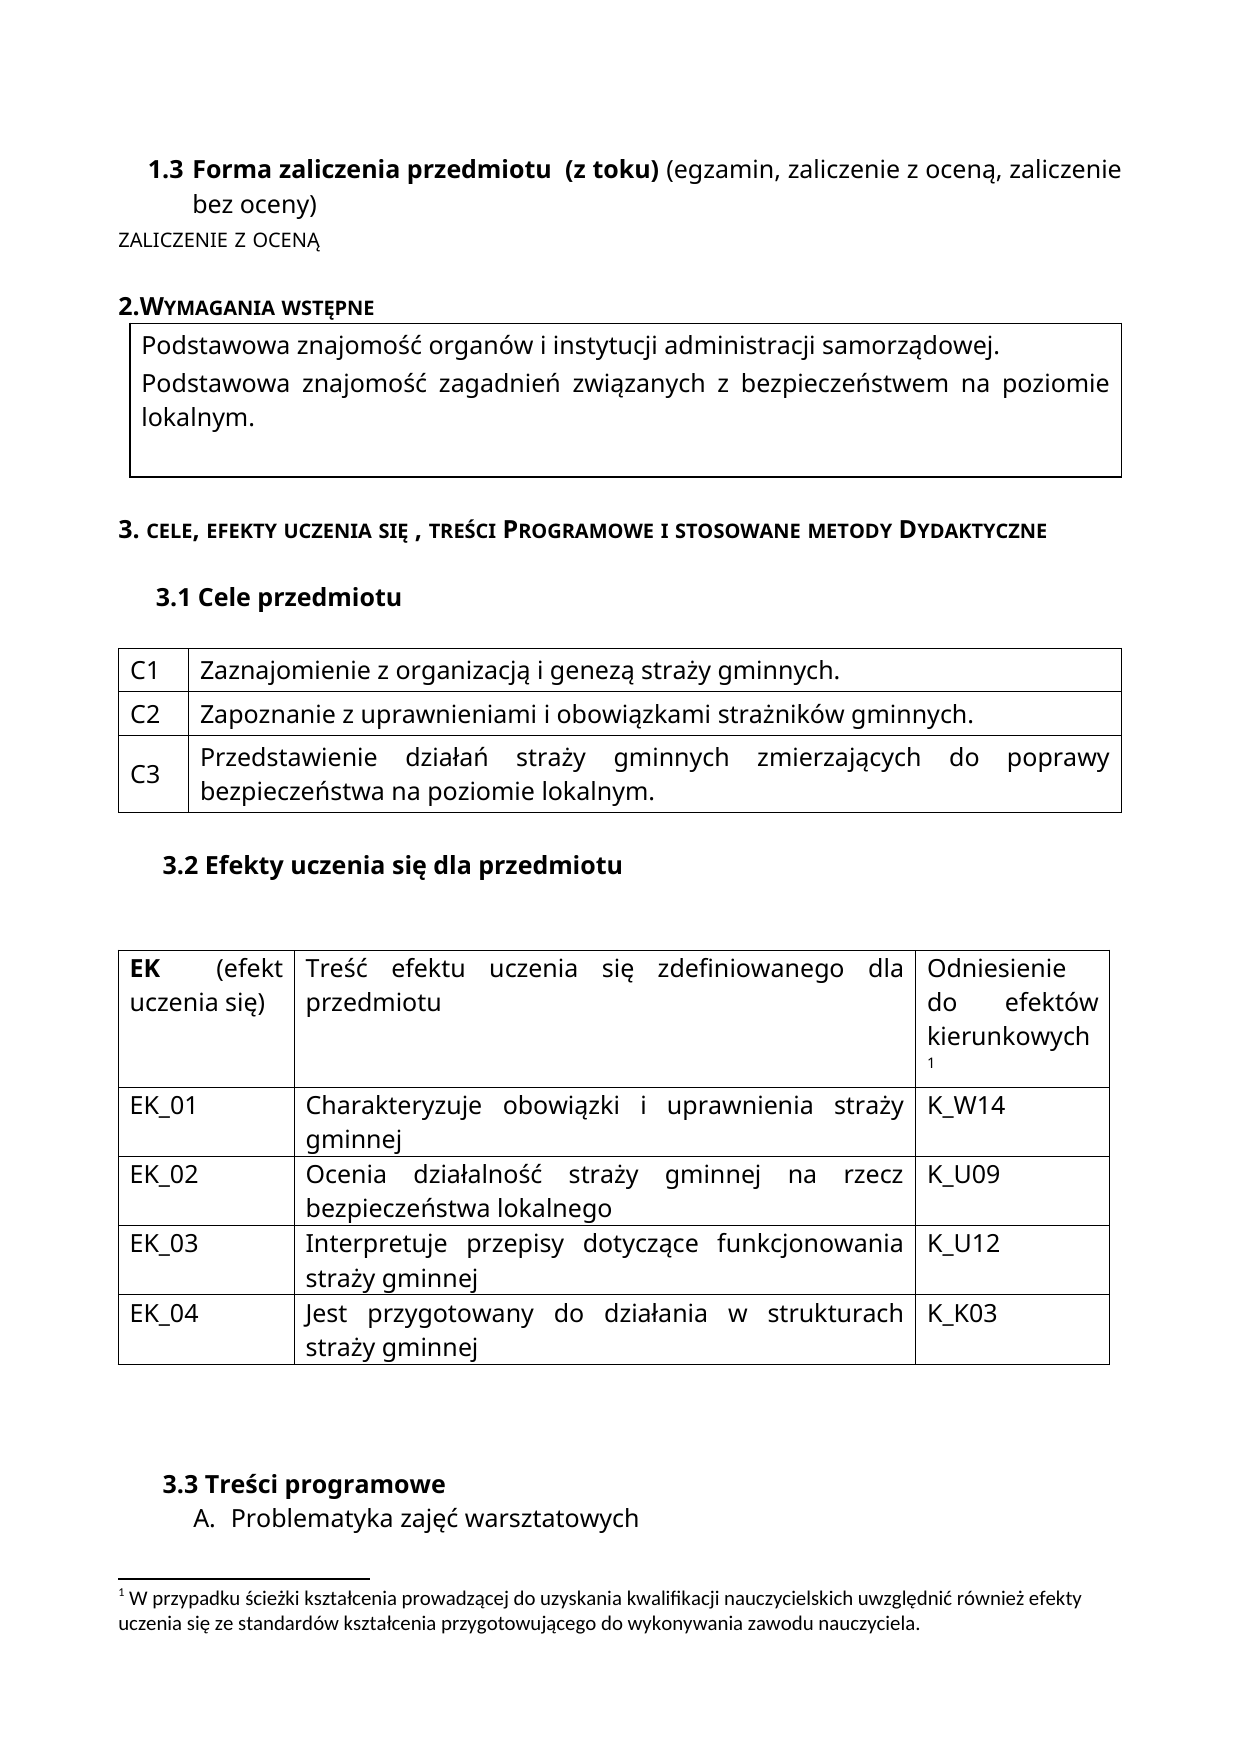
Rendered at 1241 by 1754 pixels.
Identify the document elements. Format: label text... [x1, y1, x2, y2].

table_cell EK_04 [119, 1295, 294, 1363]
table_cell C3 [119, 736, 188, 812]
table_header Zaznajomienie z organizacją i genezą straży gminnych. [189, 649, 1121, 691]
table_cell EK_01 [119, 1088, 294, 1156]
table_cell Charakteryzuje obowiązki i uprawnienia straży gminnej [295, 1088, 915, 1156]
table_header C1 [119, 649, 188, 691]
text 3.2 Efekty uczenia się dla przedmiotu [162, 847, 1122, 881]
table_cell K_K03 [916, 1295, 1109, 1363]
table_cell K_U09 [916, 1157, 1109, 1225]
text 2.Wymagania wstępne [118, 288, 1122, 322]
table_cell EK_03 [119, 1226, 294, 1294]
table_cell K_U12 [916, 1226, 1109, 1294]
table_cell Ocenia działalność straży gminnej na rzecz bezpieczeństwa lokalnego [295, 1157, 915, 1225]
table_header Treść efektu uczenia się zdefiniowanego dla przedmiotu [295, 951, 915, 1087]
text 3. cele, efekty uczenia się , treści Programowe i stosowane metody Dydaktyczne [118, 512, 1122, 546]
table_cell Zapoznanie z uprawnieniami i obowiązkami strażników gminnych. [189, 692, 1121, 735]
table_cell EK_02 [119, 1157, 294, 1225]
table_cell K_W14 [916, 1088, 1109, 1156]
table_header Odniesienie do efektów kierunkowych [916, 951, 1109, 1087]
table_cell C2 [119, 692, 188, 735]
list Problematyka zajęć warsztatowych [193, 1501, 1122, 1535]
table_header EK (efekt uczenia się) [119, 951, 294, 1087]
table_cell Interpretuje przepisy dotyczące funkcjonowania straży gminnej [295, 1226, 915, 1294]
table_cell Przedstawienie działań straży gminnych zmierzających do poprawy bezpieczeństwa na poziomie lokalnym. [189, 736, 1121, 812]
list 3.3 Treści programowe [162, 1467, 1122, 1501]
text zaliczenie z oceną [118, 220, 1122, 254]
text 3.1 Cele przedmiotu [156, 580, 1122, 614]
text 1.3 Forma zaliczenia przedmiotu (z toku) (egzamin, zaliczenie z oceną, zaliczenie bez oceny) [148, 152, 1122, 220]
table_cell Jest przygotowany do działania w strukturach straży gminnej [295, 1295, 915, 1363]
table_header Podstawowa znajomość organów i instytucji administracji samorządowej. Podstawowa znajomość zagadnień związanych z bezpieczeństwem na poziomie lokalnym. [131, 324, 1121, 476]
